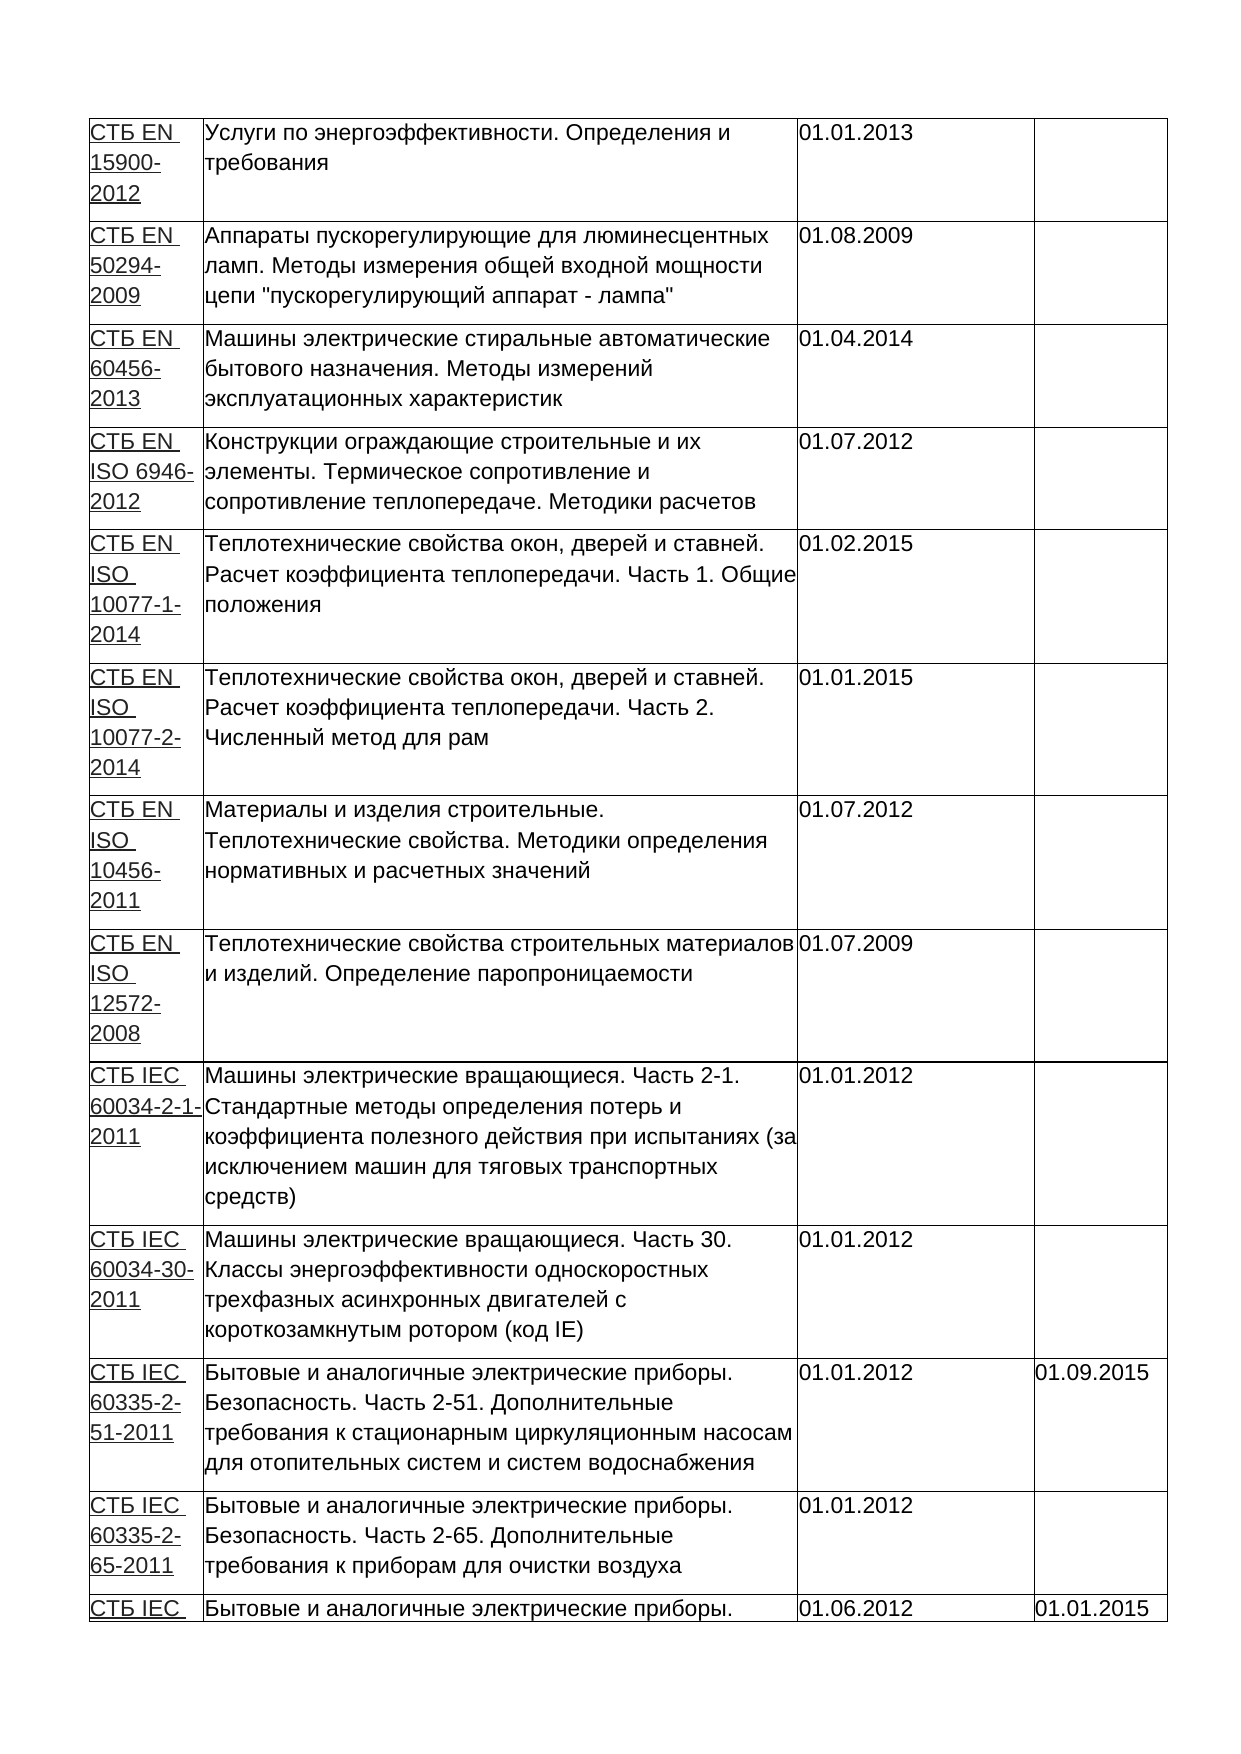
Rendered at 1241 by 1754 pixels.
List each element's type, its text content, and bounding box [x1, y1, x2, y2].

table_cell 01.01.2012 [798, 1226, 1034, 1358]
table_cell Бытовые и аналогичные электрические приборы. Безопасность. Часть 2-65. Дополнительные требования к приборам для очистки воздуха [204, 1492, 797, 1593]
table_cell Теплотехнические свойства окон, дверей и ставней. Расчет коэффициента теплопередачи. Часть 2. Численный метод для рам [204, 664, 797, 795]
table_cell СТБ IEC 60034-2-1-2011 [90, 1063, 203, 1225]
table_cell Машины электрические вращающиеся. Часть 2-1. Стандартные методы определения потерь и коэффициента полезного действия при испытаниях (за исключением машин для тяговых транспортных средств) [204, 1063, 797, 1225]
table_cell Машины электрические вращающиеся. Часть 30. Классы энергоэффективности односкоростных трехфазных асинхронных двигателей с короткозамкнутым ротором (код IЕ) [204, 1226, 797, 1358]
table_cell 01.06.2012 [798, 1595, 1034, 1621]
table_cell [1035, 222, 1167, 324]
table_cell [1035, 1063, 1167, 1225]
table_cell 01.07.2012 [798, 796, 1034, 928]
table_cell [1035, 930, 1167, 1061]
table_cell Материалы и изделия строительные. Теплотехнические свойства. Методики определения нормативных и расчетных значений [204, 796, 797, 928]
table_cell Машины электрические стиральные автоматические бытового назначения. Методы измерений эксплуатационных характеристик [204, 325, 797, 427]
table_cell [1035, 1226, 1167, 1358]
table_cell СТБ EN 15900-2012 [90, 119, 203, 221]
table_cell 01.08.2009 [798, 222, 1034, 324]
table_cell 01.01.2012 [798, 1492, 1034, 1593]
table_cell Услуги по энергоэффективности. Определения и требования [204, 119, 797, 221]
table_cell [1035, 796, 1167, 928]
table_cell Бытовые и аналогичные электрические приборы. Безопасность. Часть 2-51. Дополнительные требования к стационарным циркуляционным насосам для отопительных систем и систем водоснабжения [204, 1359, 797, 1491]
table_cell СТБ EN 60456-2013 [90, 325, 203, 427]
table_cell Теплотехнические свойства окон, дверей и ставней. Расчет коэффициента теплопередачи. Часть 1. Общие положения [204, 530, 797, 662]
table_cell СТБ EN 50294-2009 [90, 222, 203, 324]
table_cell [204, 1595, 797, 1621]
table_cell Конструкции ограждающие строительные и их элементы. Термическое сопротивление и сопротивление теплопередаче. Методики расчетов [204, 428, 797, 529]
table_cell 01.01.2012 [798, 1063, 1034, 1225]
table_cell 01.02.2015 [798, 530, 1034, 662]
table_cell СТБ EN ISO 10456-2011 [90, 796, 203, 928]
table_cell [1035, 325, 1167, 427]
table_cell 01.01.2012 [798, 1359, 1034, 1491]
table_cell СТБ EN ISO 12572-2008 [90, 930, 203, 1061]
table_cell СТБ EN ISO 6946-2012 [90, 428, 203, 529]
table_cell 01.09.2015 [1035, 1359, 1167, 1491]
table_cell 01.04.2014 [798, 325, 1034, 427]
table_cell Теплотехнические свойства строительных материалов и изделий. Определение паропроницаемости [204, 930, 797, 1061]
table_cell 01.07.2012 [798, 428, 1034, 529]
table_cell СТБ IEC 60335-2-65-2011 [90, 1492, 203, 1593]
table_cell СТБ EN ISO 10077-2-2014 [90, 664, 203, 795]
table_cell [1035, 1492, 1167, 1593]
table_cell 01.01.2015 [798, 664, 1034, 795]
table_cell [1035, 119, 1167, 221]
table_cell Аппараты пускорегулирующие для люминесцентных ламп. Методы измерения общей входной мощности цепи "пускорегулирующий аппарат - лампа" [204, 222, 797, 324]
table_cell [1035, 428, 1167, 529]
table_cell СТБ IEC 60335-2-51-2011 [90, 1359, 203, 1491]
table_cell 01.01.2015 [1035, 1595, 1167, 1621]
table_cell [1035, 530, 1167, 662]
table_cell СТБ IEC 60034-30-2011 [90, 1226, 203, 1358]
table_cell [90, 1595, 203, 1621]
table_cell 01.01.2013 [798, 119, 1034, 221]
table_cell [1035, 664, 1167, 795]
table_cell СТБ EN ISO 10077-1-2014 [90, 530, 203, 662]
table_cell 01.07.2009 [798, 930, 1034, 1061]
